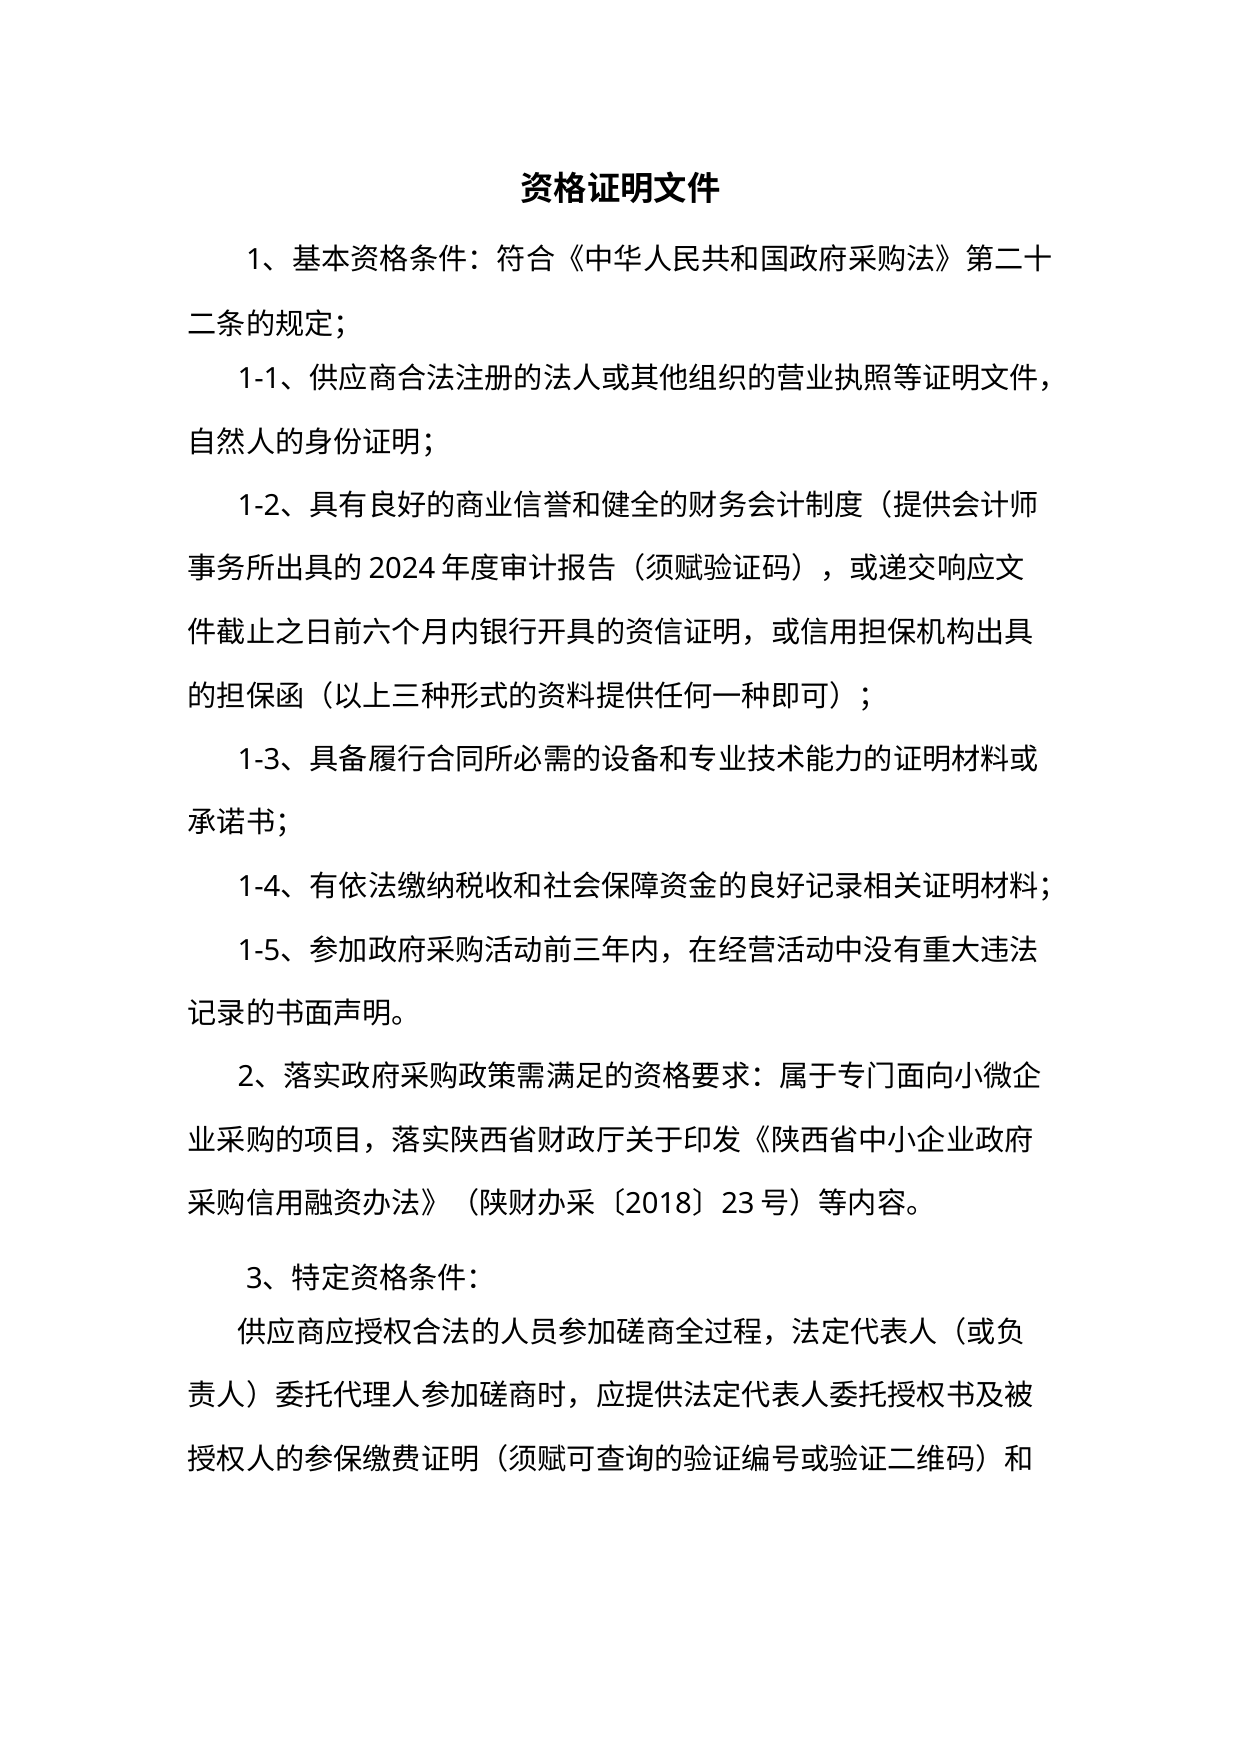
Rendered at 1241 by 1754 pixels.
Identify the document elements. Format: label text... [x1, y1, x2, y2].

text 1-4、有依法缴纳税收和社会保障资金的良好记录相关证明材料； [187, 862, 1053, 905]
text 1-3、具备履行合同所必需的设备和专业技术能力的证明材料或承诺书； [187, 736, 1053, 841]
text 资格证明文件 [187, 162, 1053, 210]
text 1、基本资格条件：符合《中华人民共和国政府采购法》第二十二条的规定； [187, 224, 1053, 354]
text 1-2、具有良好的商业信誉和健全的财务会计制度（提供会计师事务所出具的2024年度审计报告（须赋验证码），或递交响应文件截止之日前六个月内银行开具的资信证明，或信用担保机构出具的担保函（以上三种形式的资料提供任何一种即可）； [187, 482, 1053, 714]
text 1-1、供应商合法注册的法人或其他组织的营业执照等证明文件，自然人的身份证明； [187, 354, 1053, 460]
text 1-5、参加政府采购活动前三年内，在经营活动中没有重大违法记录的书面声明。 [187, 926, 1053, 1032]
text 3、特定资格条件： [187, 1243, 1053, 1308]
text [187, 1308, 1053, 1478]
text 2、落实政府采购政策需满足的资格要求：属于专门面向小微企业采购的项目，落实陕西省财政厅关于印发《陕西省中小企业政府采购信用融资办法》（陕财办采〔2018〕23号）等内容。 [187, 1053, 1053, 1222]
